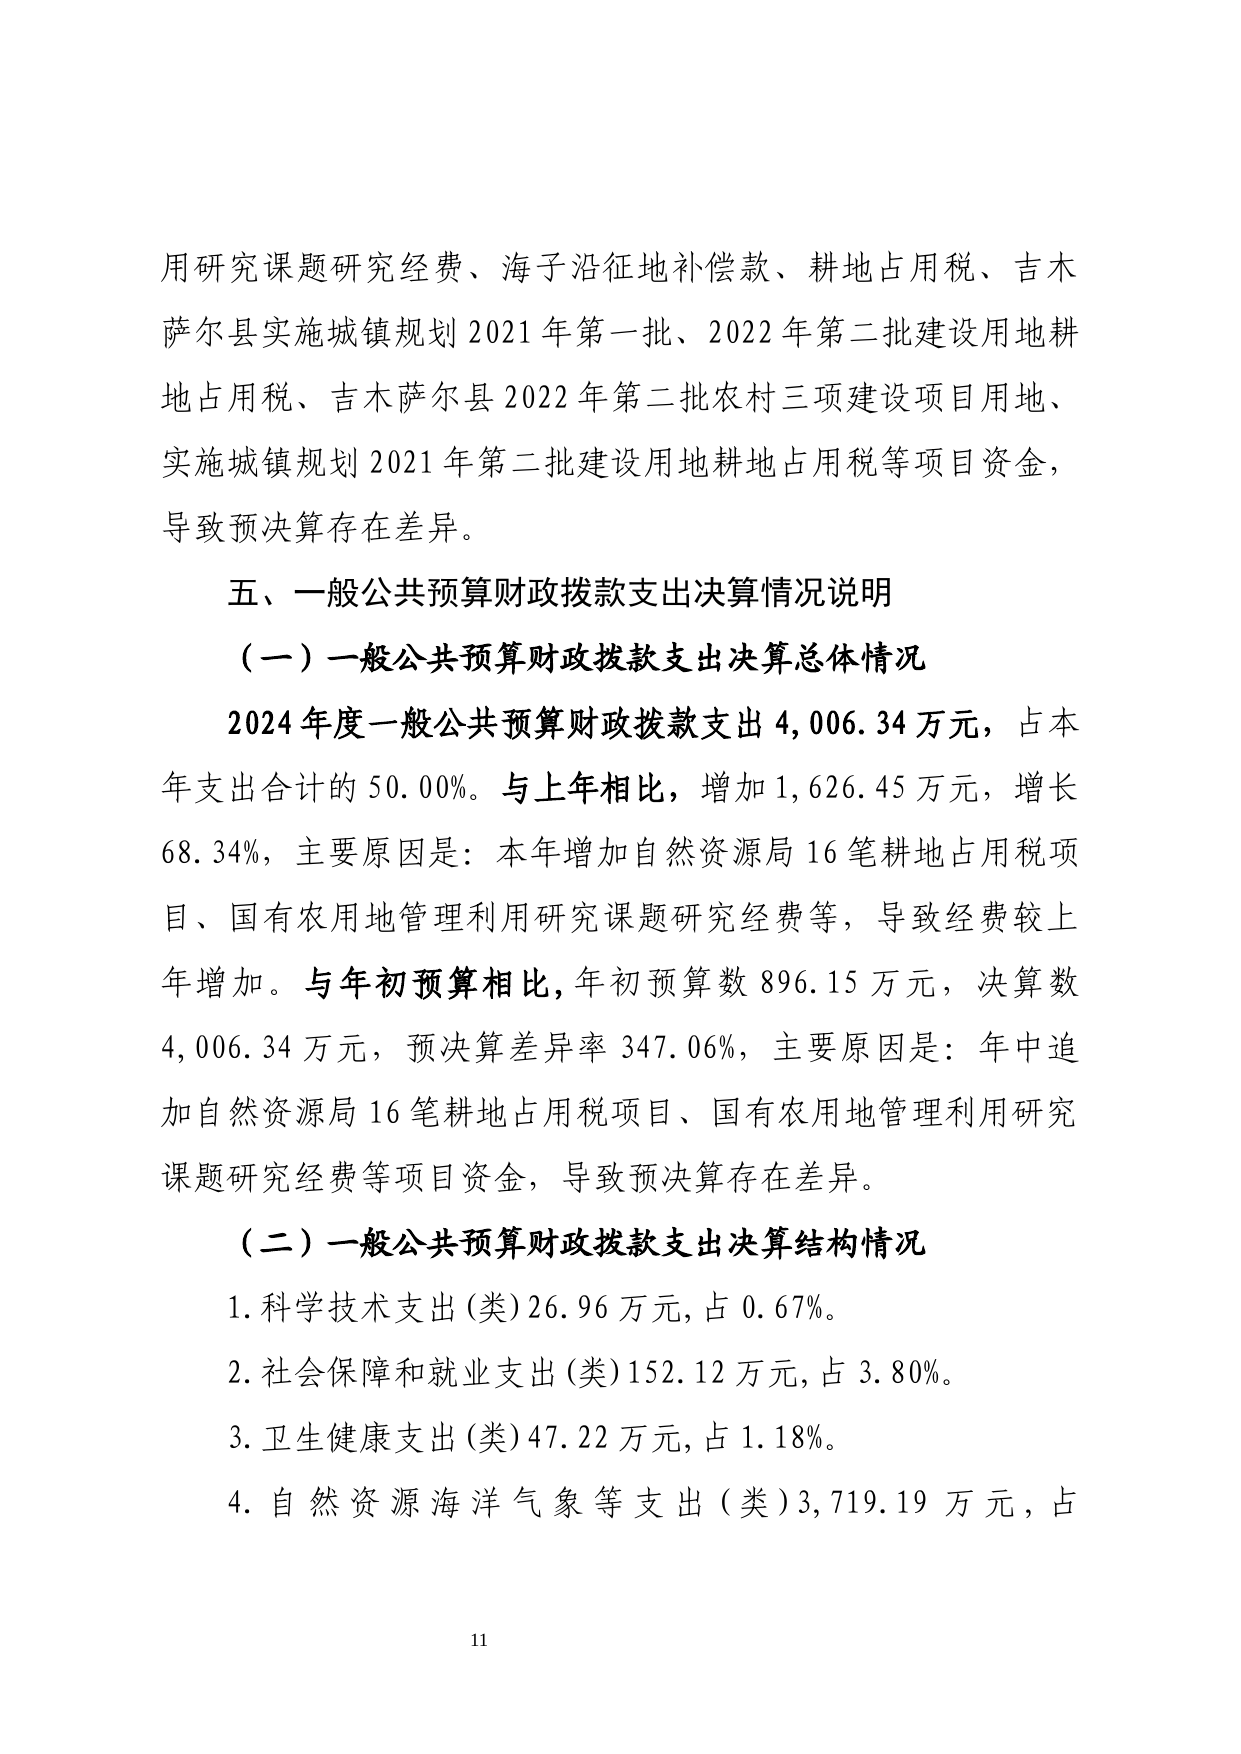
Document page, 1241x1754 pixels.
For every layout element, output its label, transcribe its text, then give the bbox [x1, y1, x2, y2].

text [159, 233, 1081, 558]
text （一）一般公共预算财政拨款支出决算总体情况 [159, 623, 1081, 688]
text （二）一般公共预算财政拨款支出决算结构情况 [159, 1208, 1081, 1273]
text 2024年度一般公共预算财政拨款支出4,006.34万元，占本年支出合计的50.00%。与上年相比，增加1,626.45万元，增长68.34%，主要原因是：本年增加自然资源局16笔耕地占用税项目、国有农用地管理利用研究课题研究经费等，导致经费较上年增加。与年初预算相比,年初预算数896.15万元，决算数4,006.34万元，预决算差异率347.06%，主要原因是：年中追加自然资源局16笔耕地占用税项目、国有农用地管理利用研究课题研究经费等项目资金，导致预决算存在差异。 [159, 688, 1081, 1208]
text 2.社会保障和就业支出(类)152.12万元,占3.80%。 [159, 1338, 1081, 1403]
text 1.科学技术支出(类)26.96万元,占0.67%。 [159, 1273, 1081, 1338]
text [159, 1468, 1081, 1533]
text 五、一般公共预算财政拨款支出决算情况说明 [159, 558, 1081, 623]
text 3.卫生健康支出(类)47.22万元,占1.18%。 [159, 1403, 1081, 1468]
